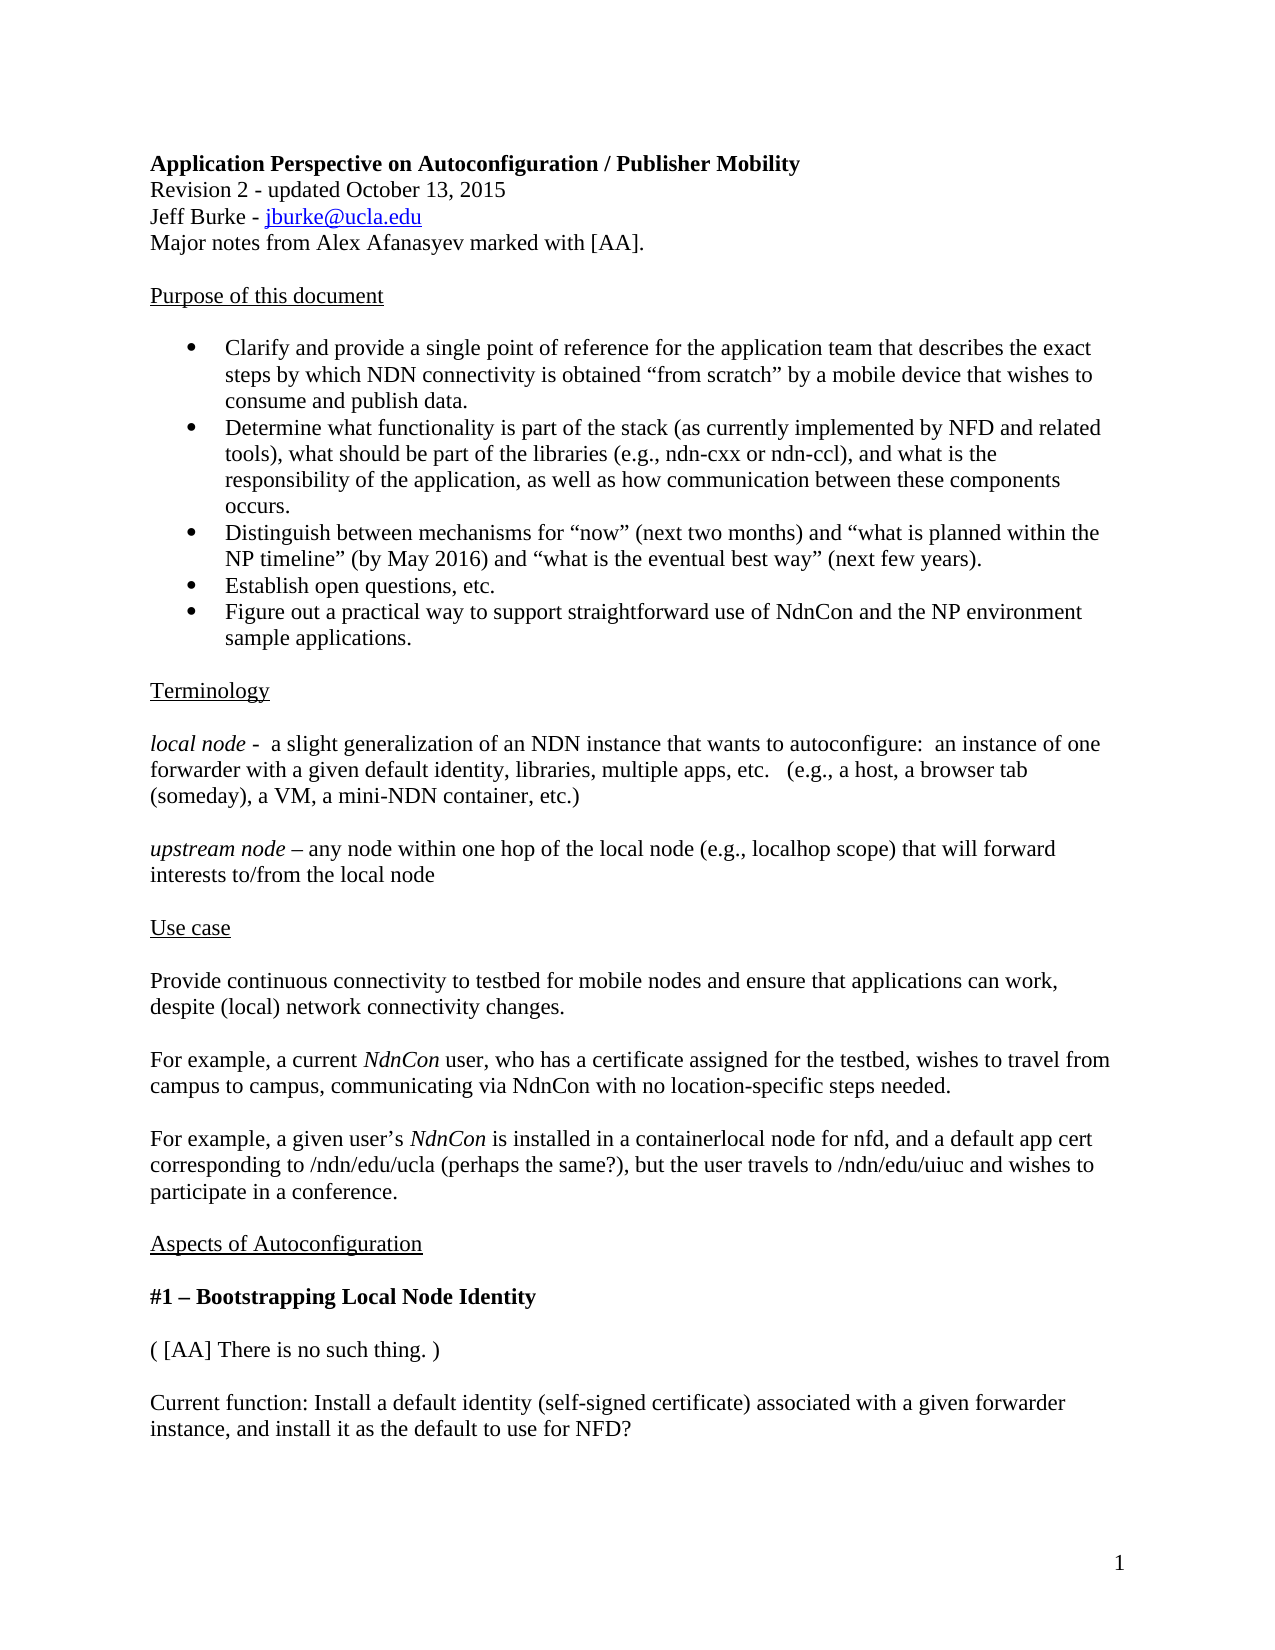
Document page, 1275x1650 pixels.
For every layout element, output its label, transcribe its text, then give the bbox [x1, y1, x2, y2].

text For example, a current NdnCon user, who has a certificate assigned for the testbed, wishes to travel from campus to campus, communicating via NdnCon with no location-specific steps needed. [150, 1046, 1125, 1099]
list Figure out a practical way to support straightforward use of NdnCon and the NP environment sample applications. [187, 598, 1125, 651]
text ( [AA] There is no such thing. ) [150, 1336, 1125, 1362]
text Purpose of this document [150, 282, 1125, 308]
text For example, a given user’s NdnCon is installed in a containerlocal node for nfd, and a default app cert corresponding to /ndn/edu/ucla (perhaps the same?), but the user travels to /ndn/edu/uiuc and wishes to participate in a conference. [150, 1125, 1125, 1204]
text Aspects of Autoconfiguration [150, 1231, 1125, 1257]
text Jeff Burke - jburke@ucla.edu [150, 203, 1125, 229]
text Use case [150, 914, 1125, 941]
text upstream node – any node within one hop of the local node (e.g., localhop scope) that will forward interests to/from the local node [150, 835, 1125, 888]
list Clarify and provide a single point of reference for the application team that describes the exact steps by which NDN connectivity is obtained “from scratch” by a mobile device that wishes to consume and publish data. [187, 334, 1125, 413]
list Establish open questions, etc. [187, 572, 1125, 598]
text Terminology [150, 677, 1125, 703]
text Revision 2 - updated October 13, 2015 [150, 176, 1125, 203]
text #1 – Bootstrapping Local Node Identity [150, 1283, 1125, 1309]
list Distinguish between mechanisms for “now” (next two months) and “what is planned within the NP timeline” (by May 2016) and “what is the eventual best way” (next few years). [187, 519, 1125, 572]
text Application Perspective on Autoconfiguration / Publisher Mobility [150, 150, 1125, 176]
list Determine what functionality is part of the stack (as currently implemented by NFD and related tools), what should be part of the libraries (e.g., ndn-cxx or ndn-ccl), and what is the responsibility of the application, as well as how communication between these components occurs. [187, 413, 1125, 519]
text Major notes from Alex Afanasyev marked with [AA]. [150, 229, 1125, 255]
text local node - a slight generalization of an NDN instance that wants to autoconfigure: an instance of one forwarder with a given default identity, libraries, multiple apps, etc. (e.g., a host, a browser tab (someday), a VM, a mini-NDN container, etc.) [150, 730, 1125, 809]
text Provide continuous connectivity to testbed for mobile nodes and ensure that applications can work, despite (local) network connectivity changes. [150, 967, 1125, 1020]
text Current function: Install a default identity (self-signed certificate) associated with a given forwarder instance, and install it as the default to use for NFD? [150, 1389, 1125, 1441]
